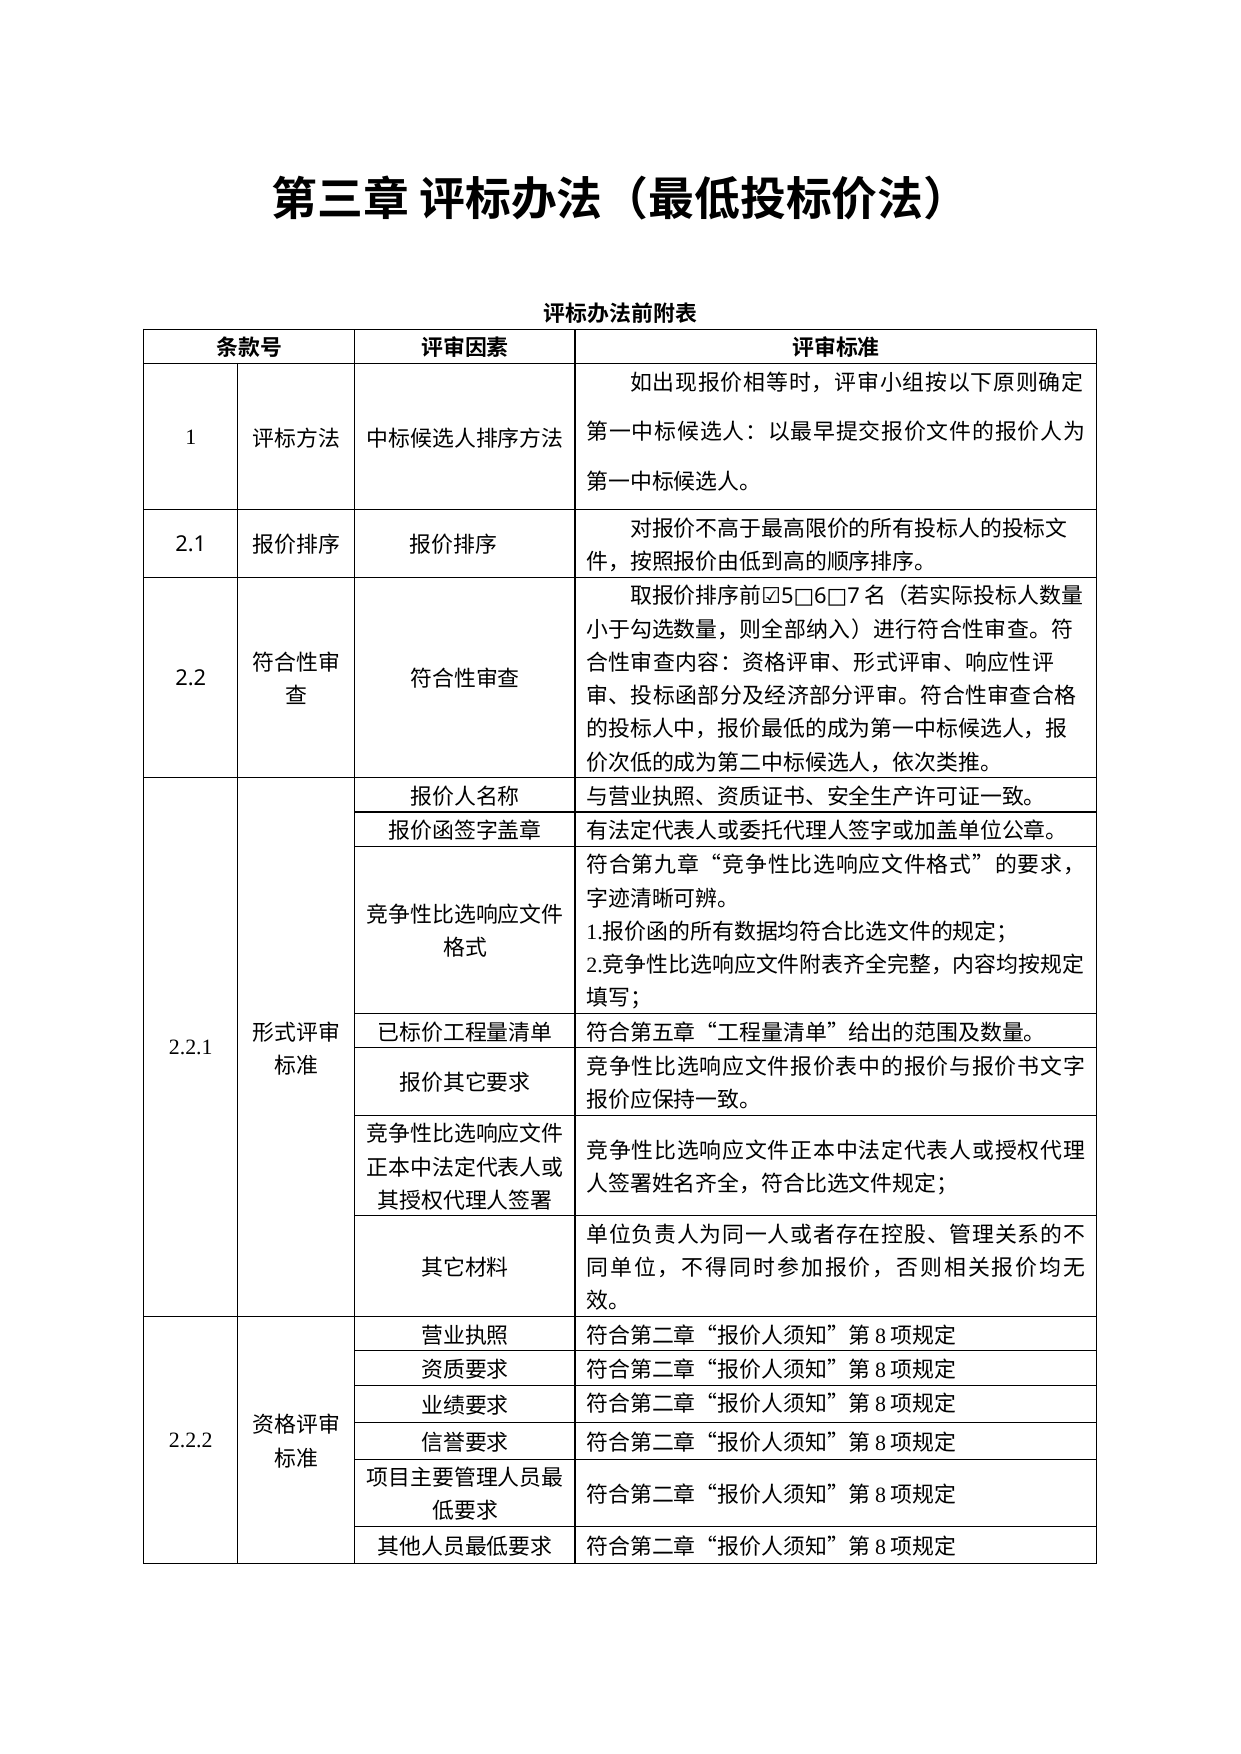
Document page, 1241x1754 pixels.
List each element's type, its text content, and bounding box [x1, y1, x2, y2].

table_header 条款号 [144, 330, 354, 363]
table_header 评审因素 [355, 330, 574, 363]
table_cell 与营业执照、资质证书、安全生产许可证一致。 [576, 778, 1096, 811]
table_cell 2.1 [144, 510, 237, 577]
table_cell 项目主要管理人员最低要求 [355, 1460, 574, 1526]
text 评标办法前附表 [188, 295, 1052, 328]
table_cell 符合性审查 [238, 578, 354, 777]
table_cell 如出现报价相等时，评审小组按以下原则确定第一中标候选人：以最早提交报价文件的报价人为第一中标候选人。 [576, 364, 1096, 509]
table_cell 符合第九章“竞争性比选响应文件格式”的要求，字迹清晰可辨。 1.报价函的所有数据均符合比选文件的规定； 2.竞争性比选响应文件附表齐全完整，内容均按规定填写； [576, 847, 1096, 1013]
table_cell 信誉要求 [355, 1423, 574, 1458]
table_cell 竞争性比选响应文件正本中法定代表人或其授权代理人签署 [355, 1116, 574, 1215]
table_cell 1 [144, 364, 237, 509]
table_cell 符合第二章“报价人须知”第8项规定 [576, 1386, 1096, 1422]
table_cell 报价人名称 [355, 778, 574, 811]
table_cell 符合第二章“报价人须知”第8项规定 [576, 1351, 1096, 1384]
table_cell 单位负责人为同一人或者存在控股、管理关系的不同单位，不得同时参加报价，否则相关报价均无效。 [576, 1216, 1096, 1316]
table_cell 资质要求 [355, 1351, 574, 1384]
table_cell 资格评审标准 [238, 1317, 354, 1563]
table_cell 形式评审标准 [238, 778, 354, 1316]
table_cell 报价排序 [355, 510, 574, 577]
table_cell 其它材料 [355, 1216, 574, 1316]
table_header 评审标准 [576, 330, 1096, 363]
table_cell 报价排序 [238, 510, 354, 577]
table_cell 评标方法 [238, 364, 354, 509]
table_cell 2.2.2 [144, 1317, 237, 1563]
table_cell 业绩要求 [355, 1386, 574, 1422]
table_cell 中标候选人排序方法 [355, 364, 574, 509]
table_cell 已标价工程量清单 [355, 1014, 574, 1047]
table_cell 符合第二章“报价人须知”第8项规定 [576, 1317, 1096, 1350]
table_cell 符合第二章“报价人须知”第8项规定 [576, 1423, 1096, 1458]
table_cell 竞争性比选响应文件报价表中的报价与报价书文字报价应保持一致。 [576, 1048, 1096, 1114]
table_cell 2.2 [144, 578, 237, 777]
table_cell 竞争性比选响应文件格式 [355, 847, 574, 1013]
table_cell 符合性审查 [355, 578, 574, 777]
table_cell 报价函签字盖章 [355, 813, 574, 846]
table_cell 报价其它要求 [355, 1048, 574, 1114]
table_cell 竞争性比选响应文件正本中法定代表人或授权代理人签署姓名齐全，符合比选文件规定； [576, 1116, 1096, 1215]
table_cell 2.2.1 [144, 778, 237, 1316]
table_cell 对报价不高于最高限价的所有投标人的投标文件，按照报价由低到高的顺序排序。 [576, 510, 1096, 577]
table_cell 取报价排序前☑5□6□7名（若实际投标人数量小于勾选数量，则全部纳入）进行符合性审查。符合性审查内容：资格评审、形式评审、响应性评审、投标函部分及经济部分评审。符合性审查合格的投标人中，报价最低的成为第一中标候选人，报价次低的成为第二中标候选人，依次类推。 [576, 578, 1096, 777]
subtitle 评标办法（最低投标价法） [188, 162, 1052, 229]
table_cell 营业执照 [355, 1317, 574, 1350]
table_cell 符合第五章“工程量清单”给出的范围及数量。 [576, 1014, 1096, 1047]
table_cell 符合第二章“报价人须知”第8项规定 [576, 1527, 1096, 1563]
table_cell 符合第二章“报价人须知”第8项规定 [576, 1460, 1096, 1526]
table_cell 有法定代表人或委托代理人签字或加盖单位公章。 [576, 813, 1096, 846]
table_cell 其他人员最低要求 [355, 1527, 574, 1563]
